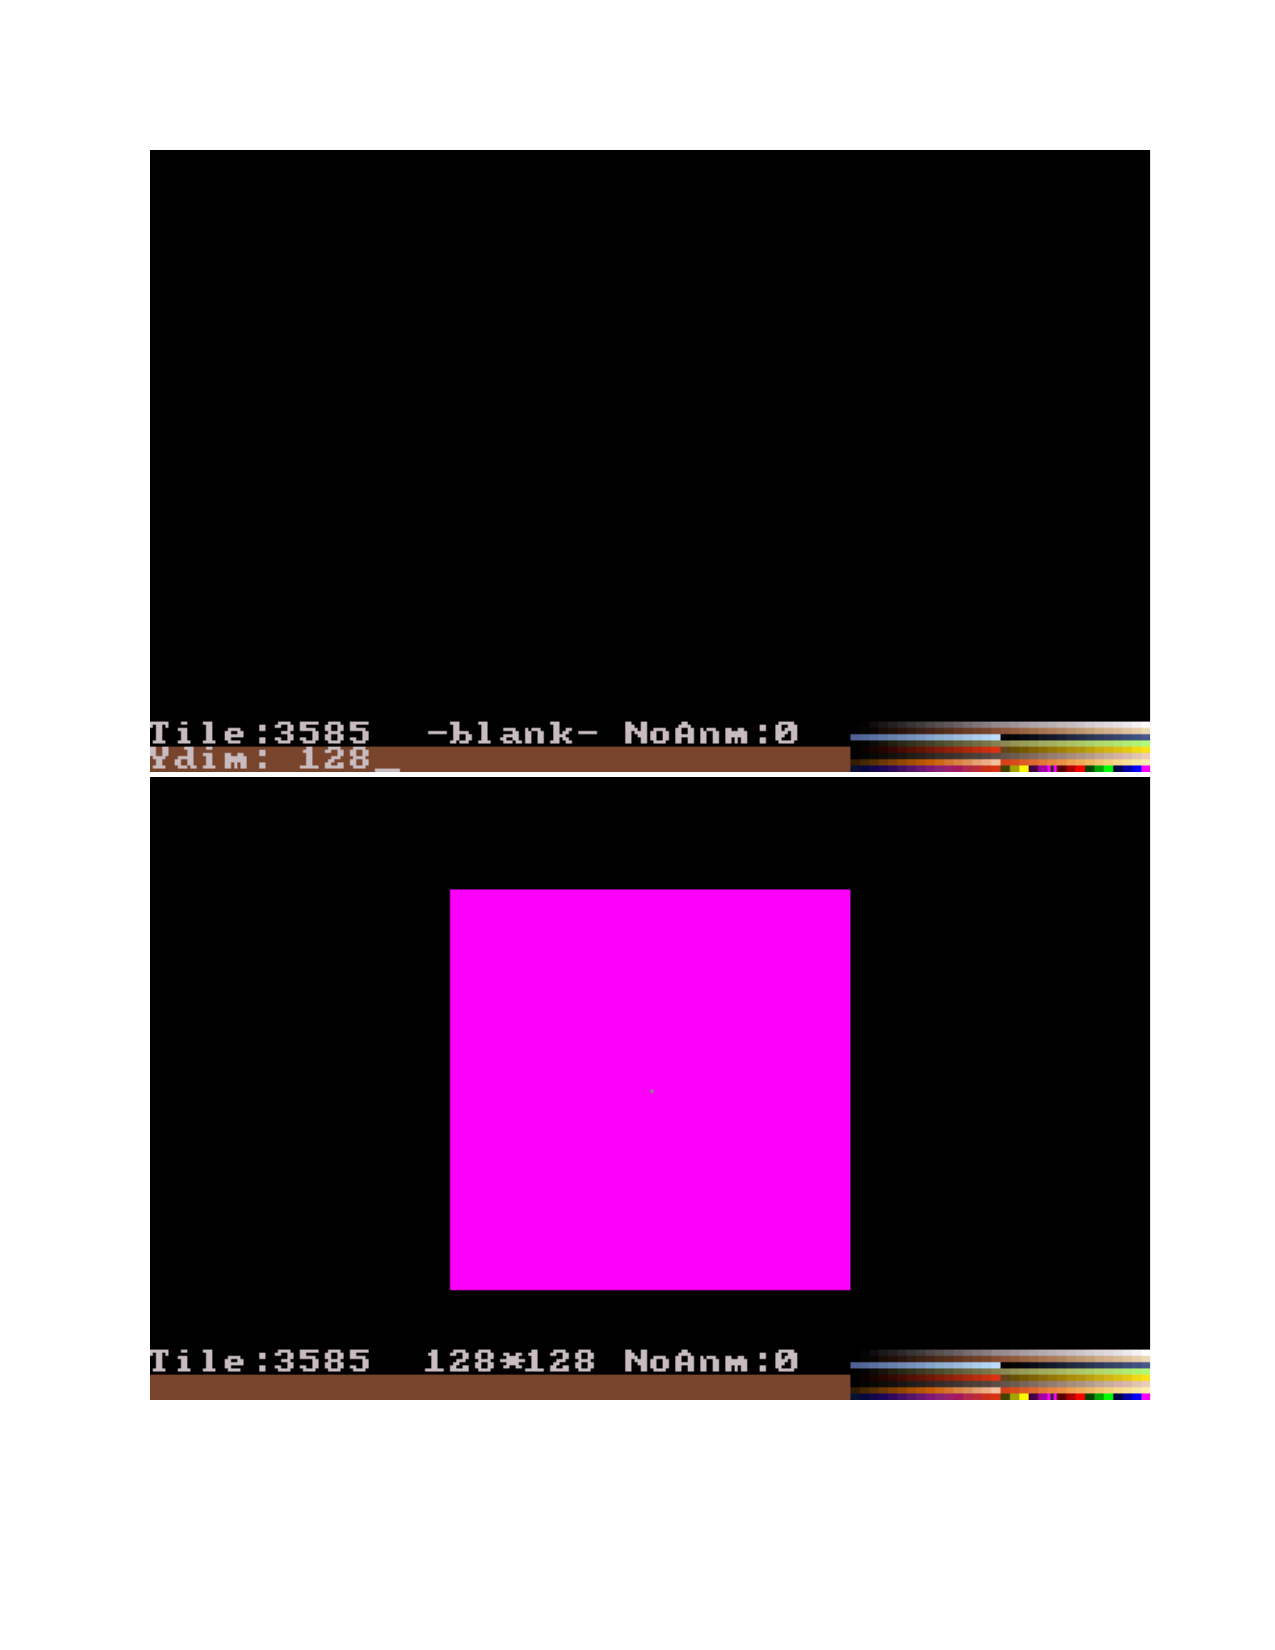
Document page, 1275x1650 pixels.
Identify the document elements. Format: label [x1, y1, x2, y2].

picture [150, 777, 1150, 1400]
picture [150, 150, 1150, 772]
